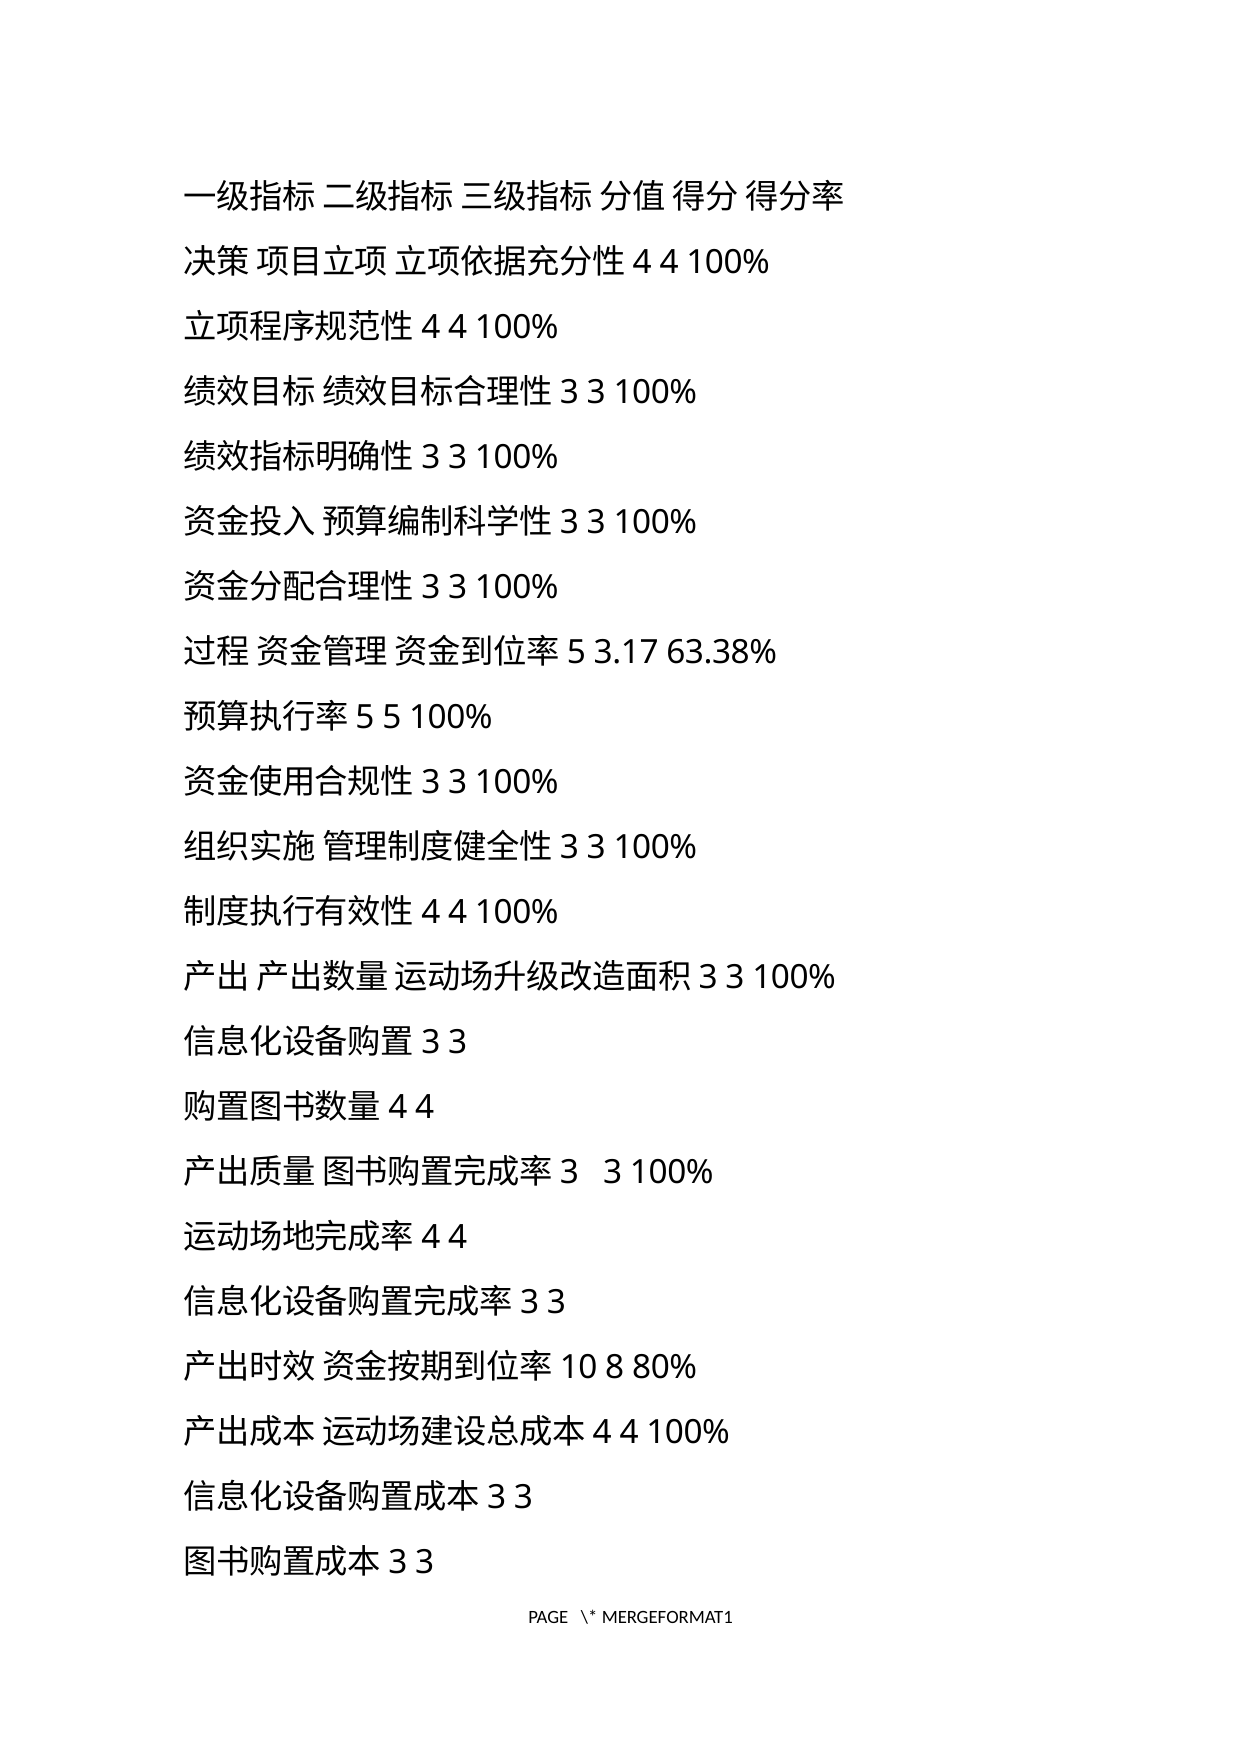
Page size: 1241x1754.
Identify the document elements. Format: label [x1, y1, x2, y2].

text [183, 162, 1078, 1592]
